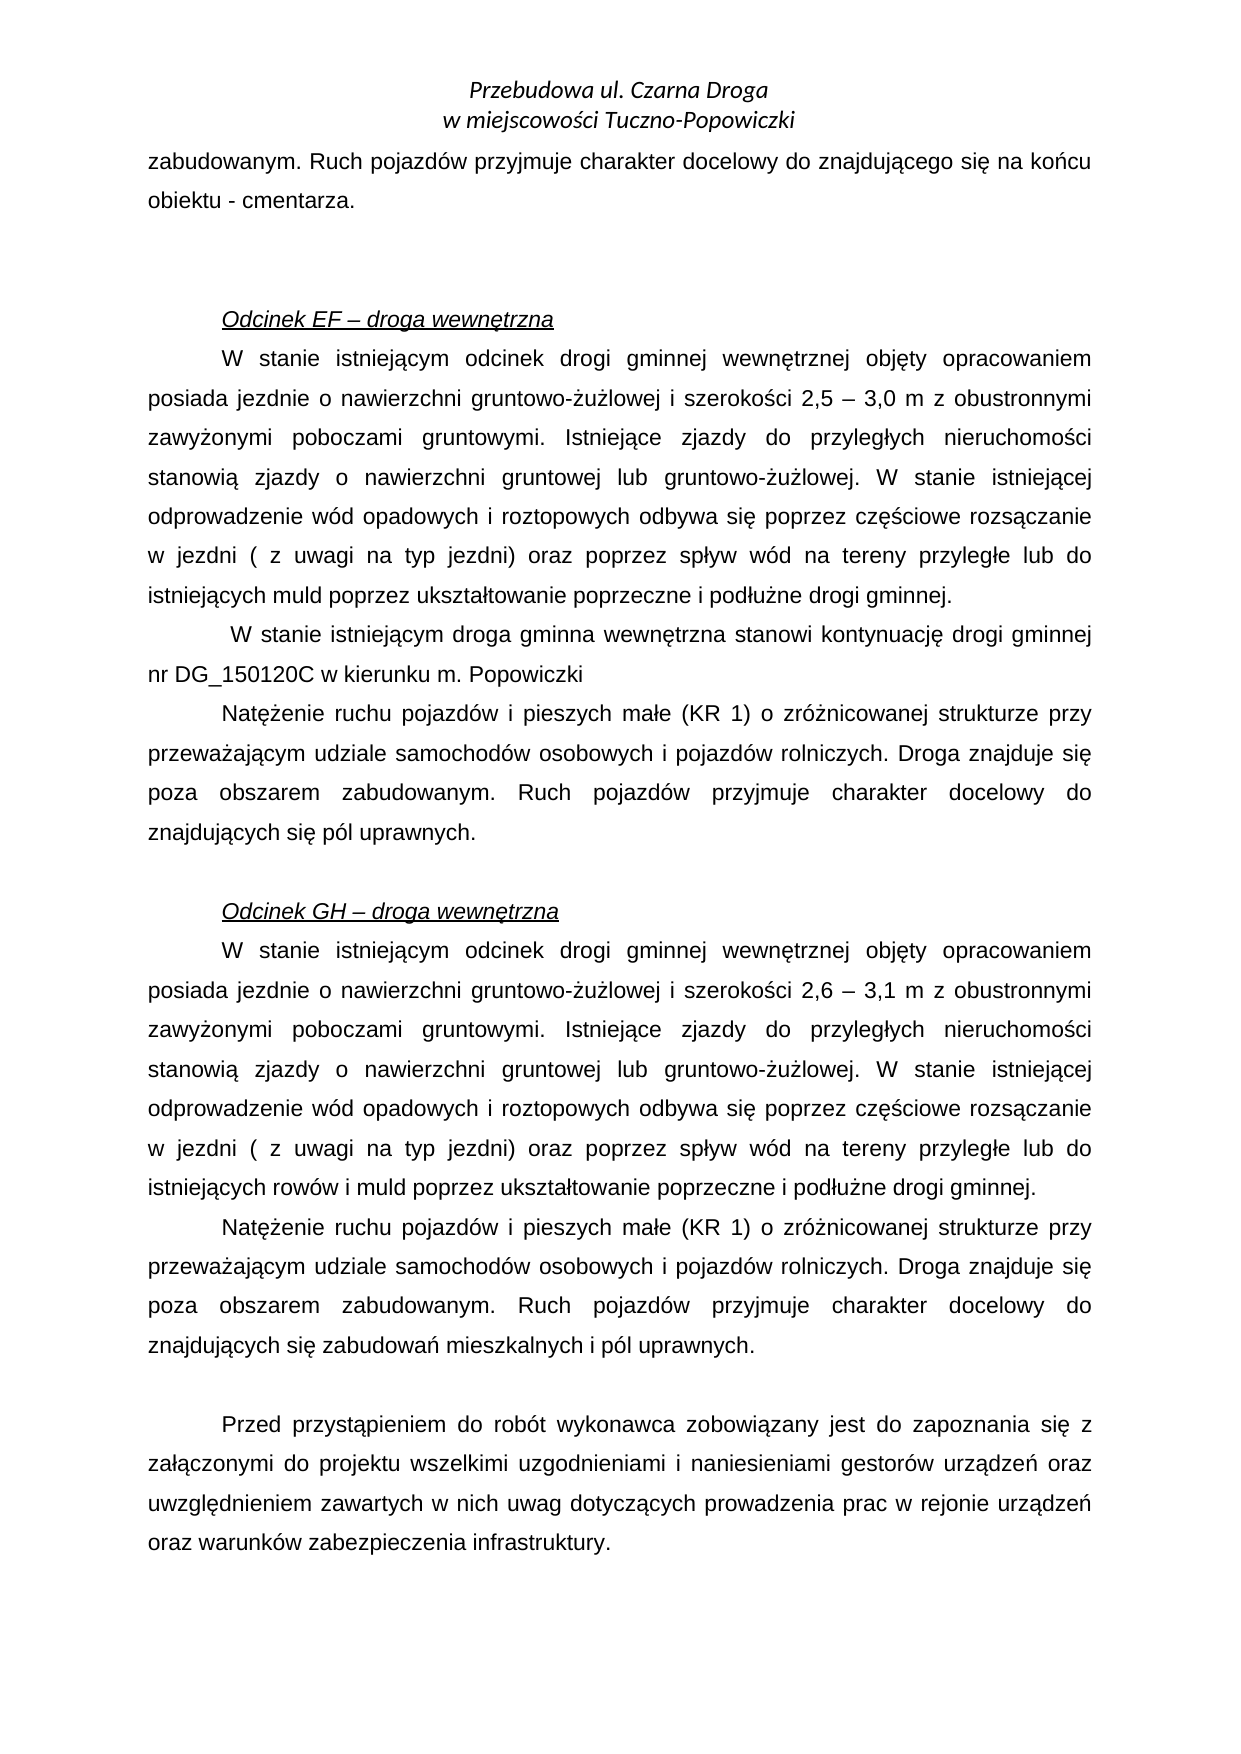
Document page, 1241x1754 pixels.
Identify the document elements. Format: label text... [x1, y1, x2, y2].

text Natężenie ruchu pojazdów i pieszych małe (KR 1) o zróżnicowanej strukturze przy przeważającym udziale samochodów osobowych i pojazdów rolniczych. Droga znajduje się poza obszarem zabudowanym. Ruch pojazdów przyjmuje charakter docelowy do znajdujących się pól uprawnych. [148, 700, 1093, 845]
text W stanie istniejącym droga gminna wewnętrzna stanowi kontynuację drogi gminnej nr DG_150120C w kierunku m. Popowiczki [148, 621, 1093, 687]
text Odcinek GH – droga wewnętrzna [148, 898, 1093, 924]
text Odcinek EF – droga wewnętrzna [148, 306, 1093, 332]
text W stanie istniejącym odcinek drogi gminnej wewnętrznej objęty opracowaniem posiada jezdnie o nawierzchni gruntowo-żużlowej i szerokości 2,6 – 3,1 m z obustronnymi zawyżonymi poboczami gruntowymi. Istniejące zjazdy do przyległych nieruchomości stanowią zjazdy o nawierzchni gruntowej lub gruntowo-żużlowej. W stanie istniejącej odprowadzenie wód opadowych i roztopowych odbywa się poprzez częściowe rozsączanie w jezdni ( z uwagi na typ jezdni) oraz poprzez spływ wód na tereny przyległe lub do istniejących rowów i muld poprzez ukształtowanie poprzeczne i podłużne drogi gminnej. [148, 937, 1093, 1200]
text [148, 148, 1093, 213]
text W stanie istniejącym odcinek drogi gminnej wewnętrznej objęty opracowaniem posiada jezdnie o nawierzchni gruntowo-żużlowej i szerokości 2,5 – 3,0 m z obustronnymi zawyżonymi poboczami gruntowymi. Istniejące zjazdy do przyległych nieruchomości stanowią zjazdy o nawierzchni gruntowej lub gruntowo-żużlowej. W stanie istniejącej odprowadzenie wód opadowych i roztopowych odbywa się poprzez częściowe rozsączanie w jezdni ( z uwagi na typ jezdni) oraz poprzez spływ wód na tereny przyległe lub do istniejących muld poprzez ukształtowanie poprzeczne i podłużne drogi gminnej. [148, 345, 1093, 608]
text Przed przystąpieniem do robót wykonawca zobowiązany jest do zapoznania się z załączonymi do projektu wszelkimi uzgodnieniami i naniesieniami gestorów urządzeń oraz uwzględnieniem zawartych w nich uwag dotyczących prowadzenia prac w rejonie urządzeń oraz warunków zabezpieczenia infrastruktury. [148, 1411, 1093, 1556]
text Natężenie ruchu pojazdów i pieszych małe (KR 1) o zróżnicowanej strukturze przy przeważającym udziale samochodów osobowych i pojazdów rolniczych. Droga znajduje się poza obszarem zabudowanym. Ruch pojazdów przyjmuje charakter docelowy do znajdujących się zabudowań mieszkalnych i pól uprawnych. [148, 1213, 1093, 1358]
